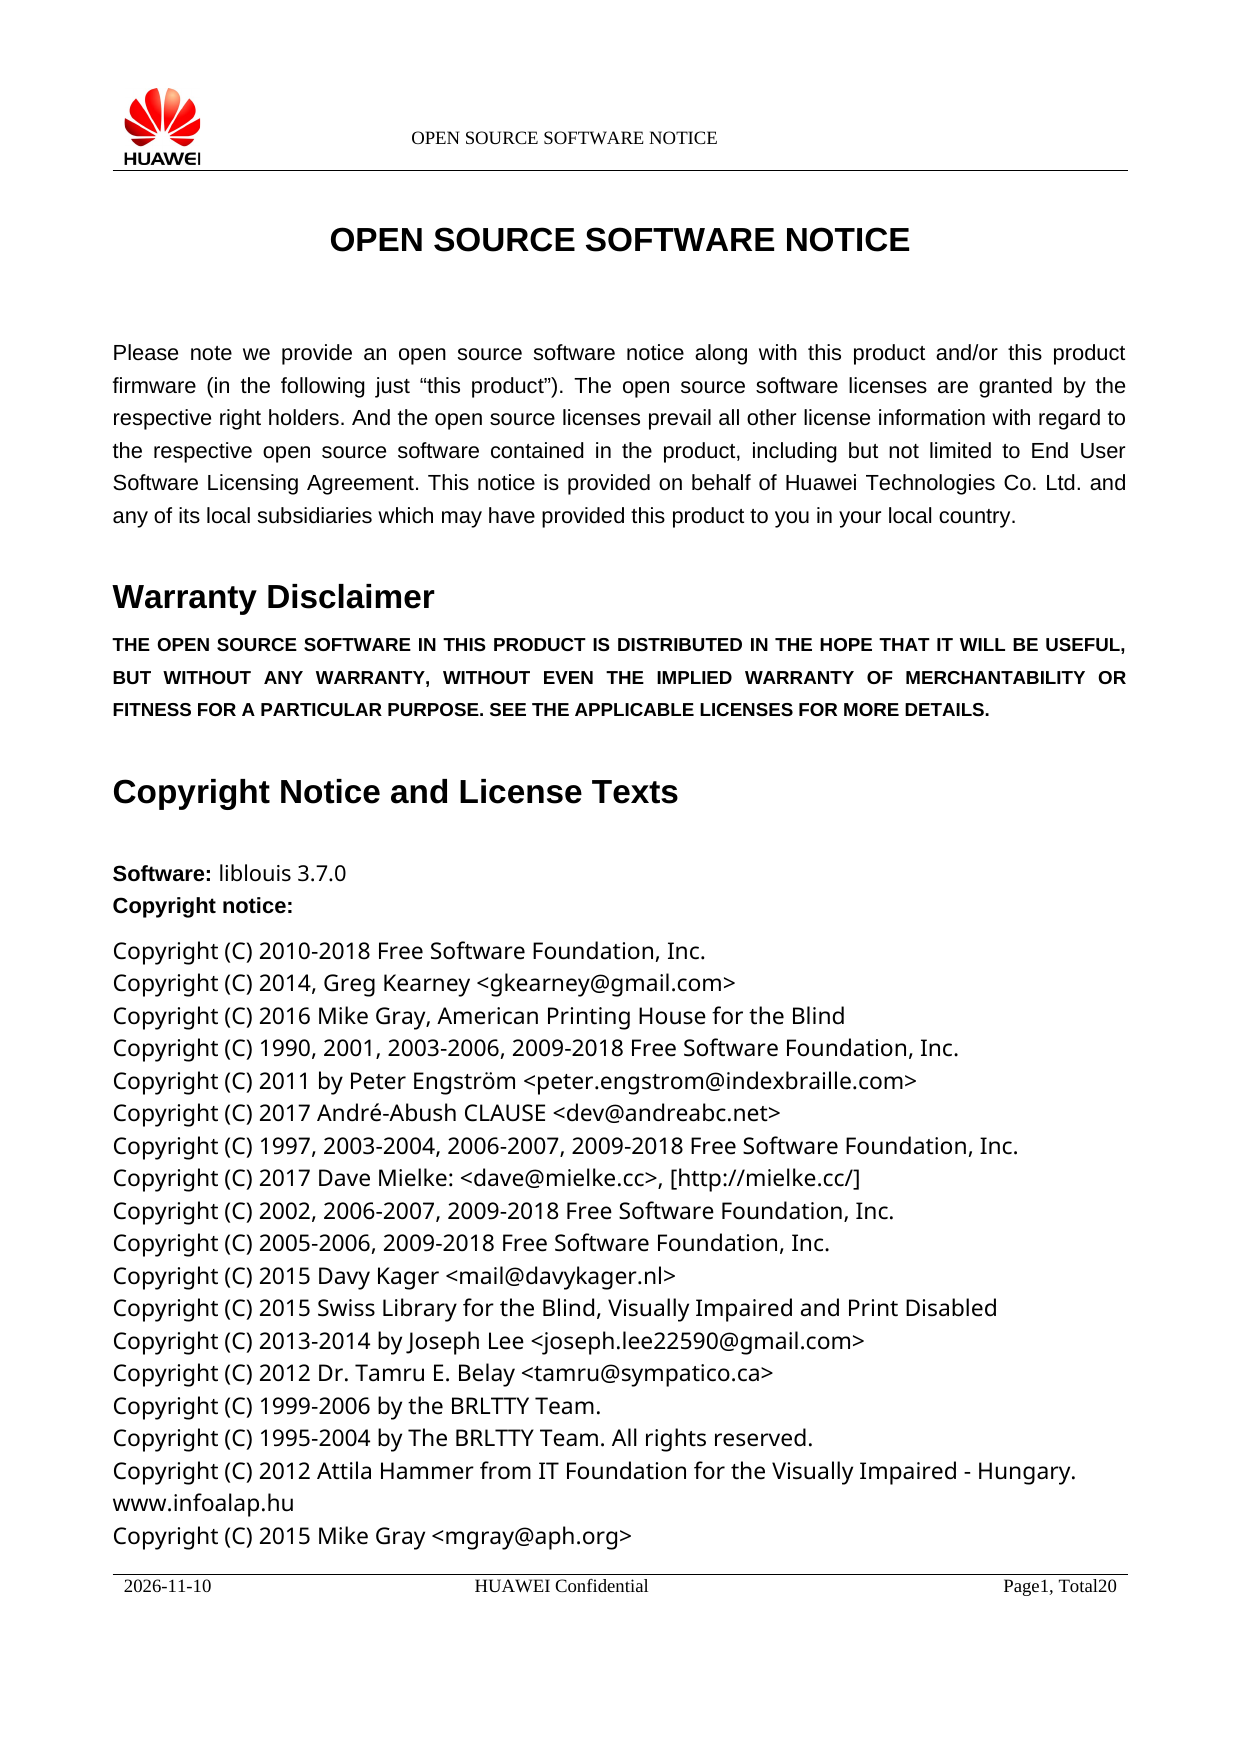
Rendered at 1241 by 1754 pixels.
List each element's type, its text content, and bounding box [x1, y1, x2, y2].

text The open source software in this product is distributed in the hope that it will be useful, but WITHOUT ANY WARRANTY, without even the implied warranty of MERCHANTABILITY or FITNESS FOR A PARTICULAR PURPOSE. See the applicable licenses for more details. [112, 629, 1128, 726]
text Copyright notice: [112, 889, 1128, 921]
picture [124, 88, 201, 165]
text Copyright Notice and License Texts [112, 759, 1128, 824]
text Please note we provide an open source software notice along with this product and/or this product firmware (in the following just “this product”). The open source software licenses are granted by the respective right holders. And the open source licenses prevail all other license information with regard to the respective open source software contained in the product, including but not limited to End User Software Licensing Agreement. This notice is provided on behalf of Huawei Technologies Co. Ltd. and any of its local subsidiaries which may have provided this product to you in your local country. [112, 336, 1128, 531]
title Software: liblouis 3.7.0 [112, 856, 1128, 889]
text OPEN SOURCE SOFTWARE NOTICE [112, 206, 1128, 271]
text Warranty Disclaimer [112, 564, 1128, 629]
